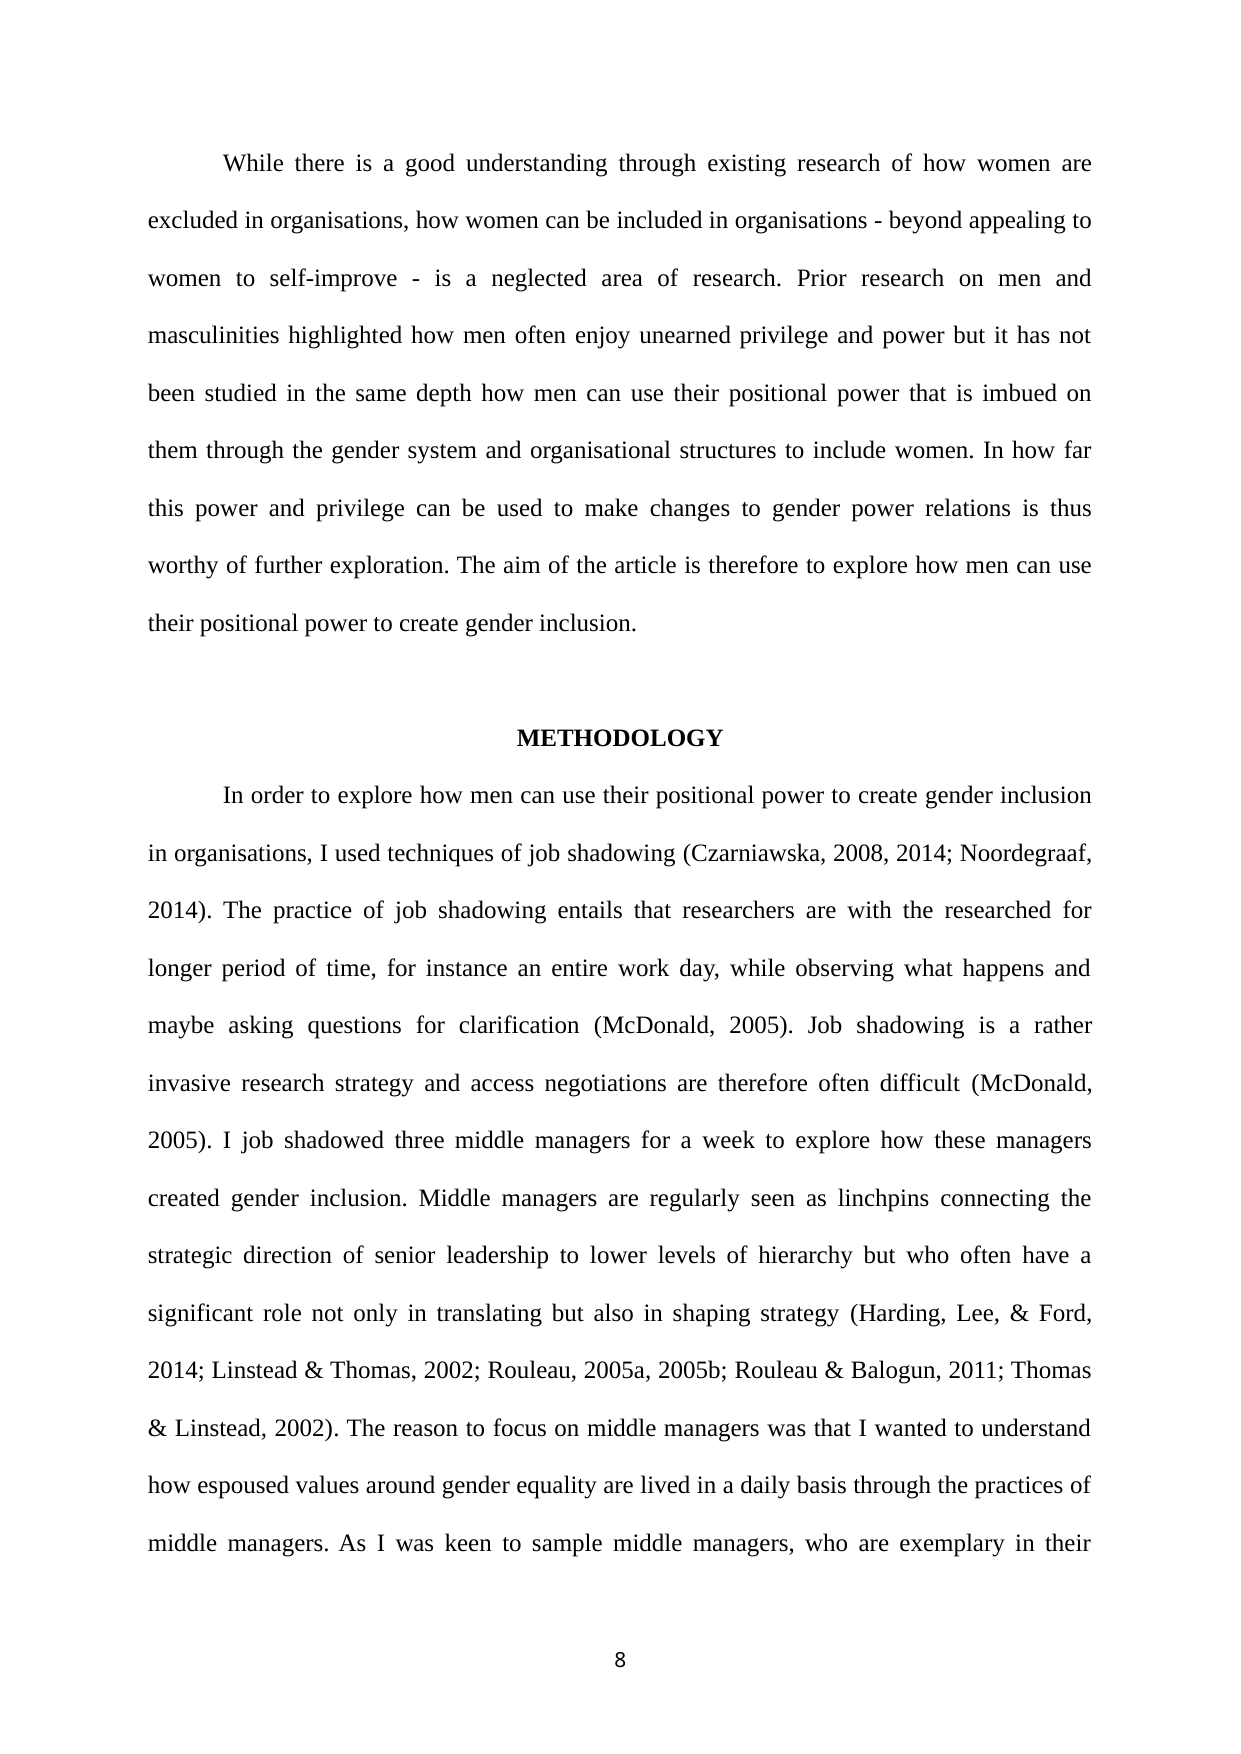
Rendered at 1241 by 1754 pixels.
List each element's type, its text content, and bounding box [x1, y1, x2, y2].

text METHODOLOGY [148, 723, 1092, 751]
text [148, 780, 1092, 1556]
text While there is a good understanding through existing research of how women are excluded in organisations, how women can be included in organisations - beyond appealing to women to self-improve - is a neglected area of research. Prior research on men and masculinities highlighted how men often enjoy unearned privilege and power but it has not been studied in the same depth how men can use their positional power that is imbued on them through the gender system and organisational structures to include women. In how far this power and privilege can be used to make changes to gender power relations is thus worthy of further exploration. The aim of the article is therefore to explore how men can use their positional power to create gender inclusion. [148, 148, 1092, 636]
